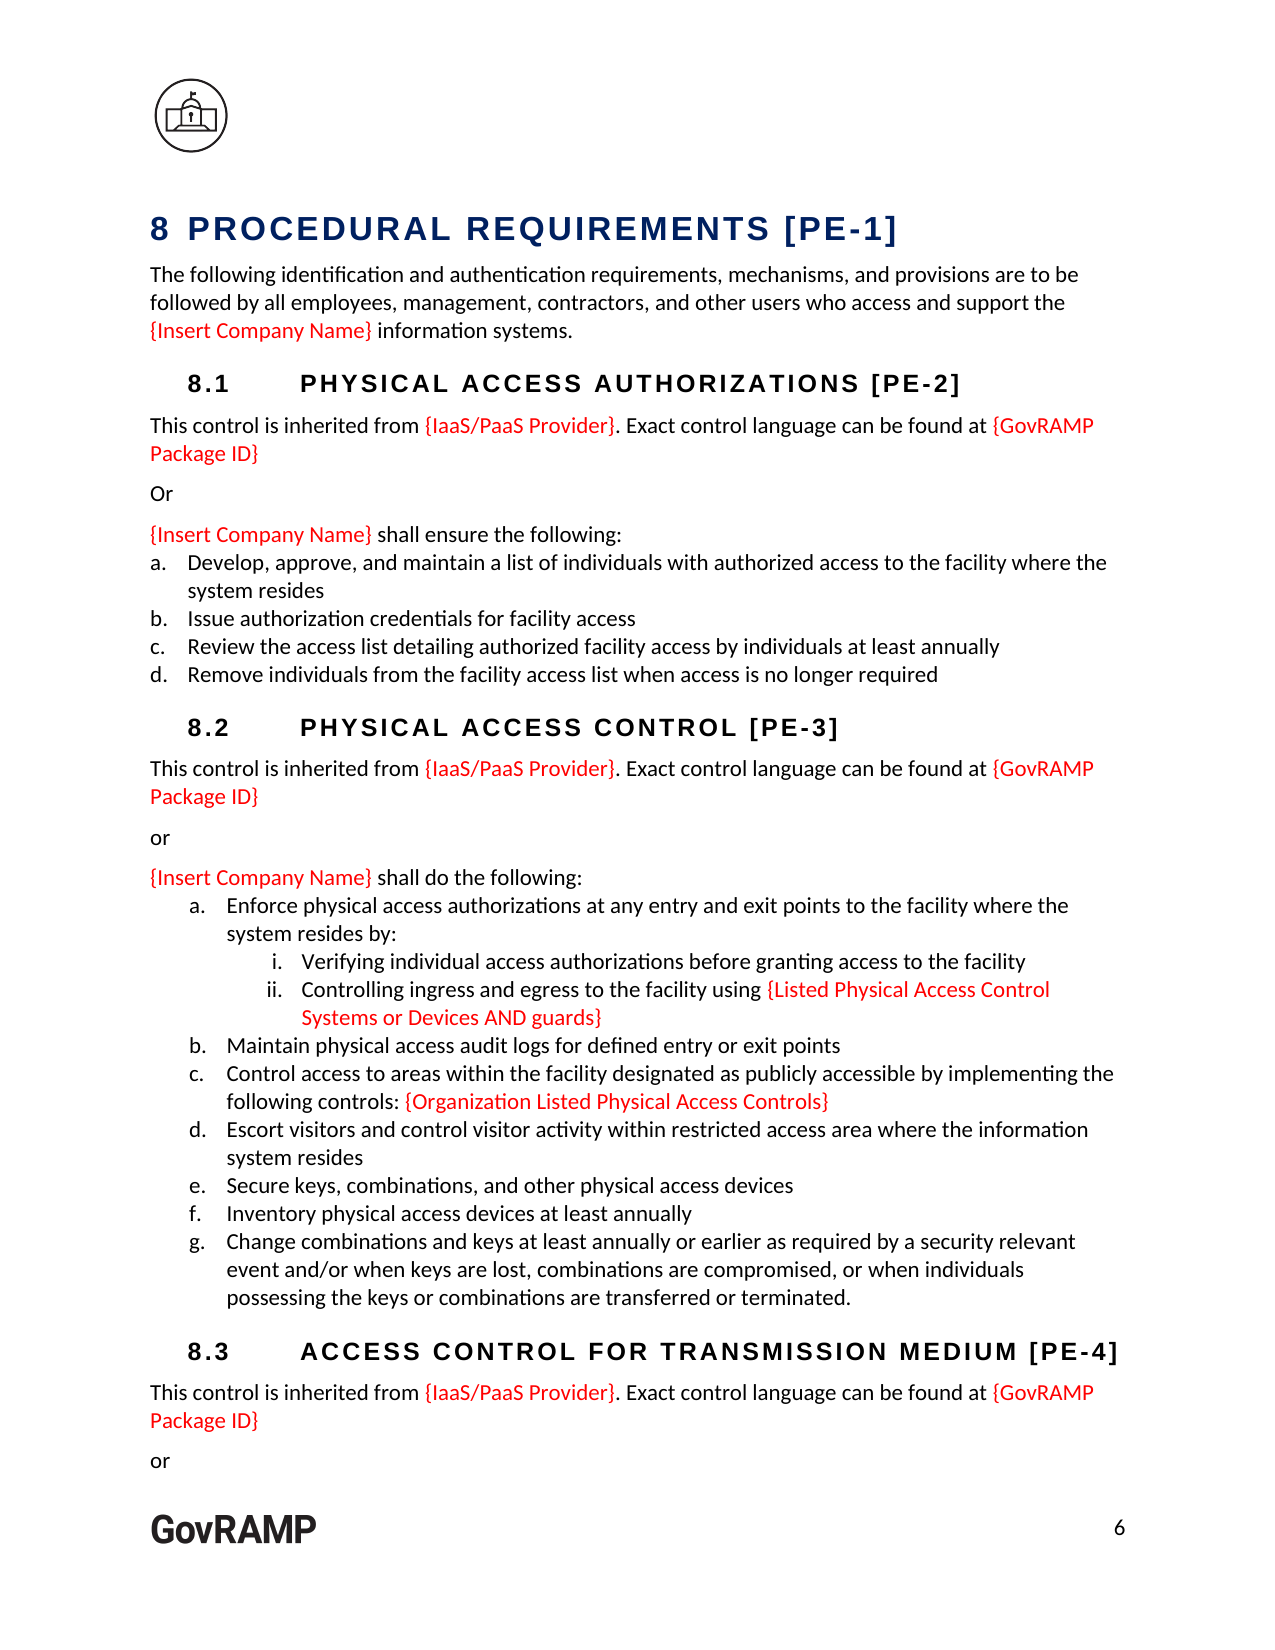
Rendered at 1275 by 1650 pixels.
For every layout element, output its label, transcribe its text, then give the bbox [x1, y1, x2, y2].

subtitle Physical Access Authorizations [PE-2] [187, 369, 1125, 398]
list Verifying individual access authorizations before granting access to the facility [283, 947, 1125, 975]
text The following identification and authentication requirements, mechanisms, and provisions are to be followed by all employees, management, contractors, and other users who access and support the {Insert Company Name} information systems. [150, 260, 1125, 344]
picture [150, 1512, 318, 1546]
text This control is inherited from {IaaS/PaaS Provider}. Exact control language can be found at {GovRAMP Package ID} [150, 754, 1125, 810]
subtitle Physical Access Control [PE-3] [187, 713, 1125, 742]
subtitle Procedural Requirements [PE-1] [150, 209, 1125, 248]
list Escort visitors and control visitor activity within restricted access area where the information system resides [189, 1115, 1125, 1171]
list Remove individuals from the facility access list when access is no longer required [150, 660, 1125, 688]
text {Insert Company Name} shall ensure the following: [150, 520, 1125, 548]
text Or [150, 479, 1125, 507]
list Issue authorization credentials for facility access [150, 604, 1125, 632]
text This control is inherited from {IaaS/PaaS Provider}. Exact control language can be found at {GovRAMP Package ID} [150, 411, 1125, 467]
list Change combinations and keys at least annually or earlier as required by a security relevant event and/or when keys are lost, combinations are compromised, or when individuals possessing the keys or combinations are transferred or terminated. [189, 1227, 1125, 1312]
list Control access to areas within the facility designated as publicly accessible by implementing the following controls: {Organization Listed Physical Access Controls} [189, 1059, 1125, 1115]
picture [150, 75, 232, 157]
subtitle Access Control for Transmission Medium [PE-4] [187, 1337, 1125, 1365]
text {Insert Company Name} shall do the following: [150, 863, 1125, 891]
list Secure keys, combinations, and other physical access devices [189, 1171, 1125, 1199]
list Maintain physical access audit logs for defined entry or exit points [189, 1031, 1125, 1059]
text or [150, 1446, 1125, 1474]
list Develop, approve, and maintain a list of individuals with authorized access to the facility where the system resides [150, 548, 1125, 604]
text or [150, 823, 1125, 851]
list Controlling ingress and egress to the facility using {Listed Physical Access Control Systems or Devices AND guards} [283, 975, 1125, 1031]
text This control is inherited from {IaaS/PaaS Provider}. Exact control language can be found at {GovRAMP Package ID} [150, 1378, 1125, 1434]
list Enforce physical access authorizations at any entry and exit points to the facility where the system resides by: [189, 891, 1125, 947]
list Review the access list detailing authorized facility access by individuals at least annually [150, 632, 1125, 660]
list Inventory physical access devices at least annually [189, 1199, 1125, 1227]
